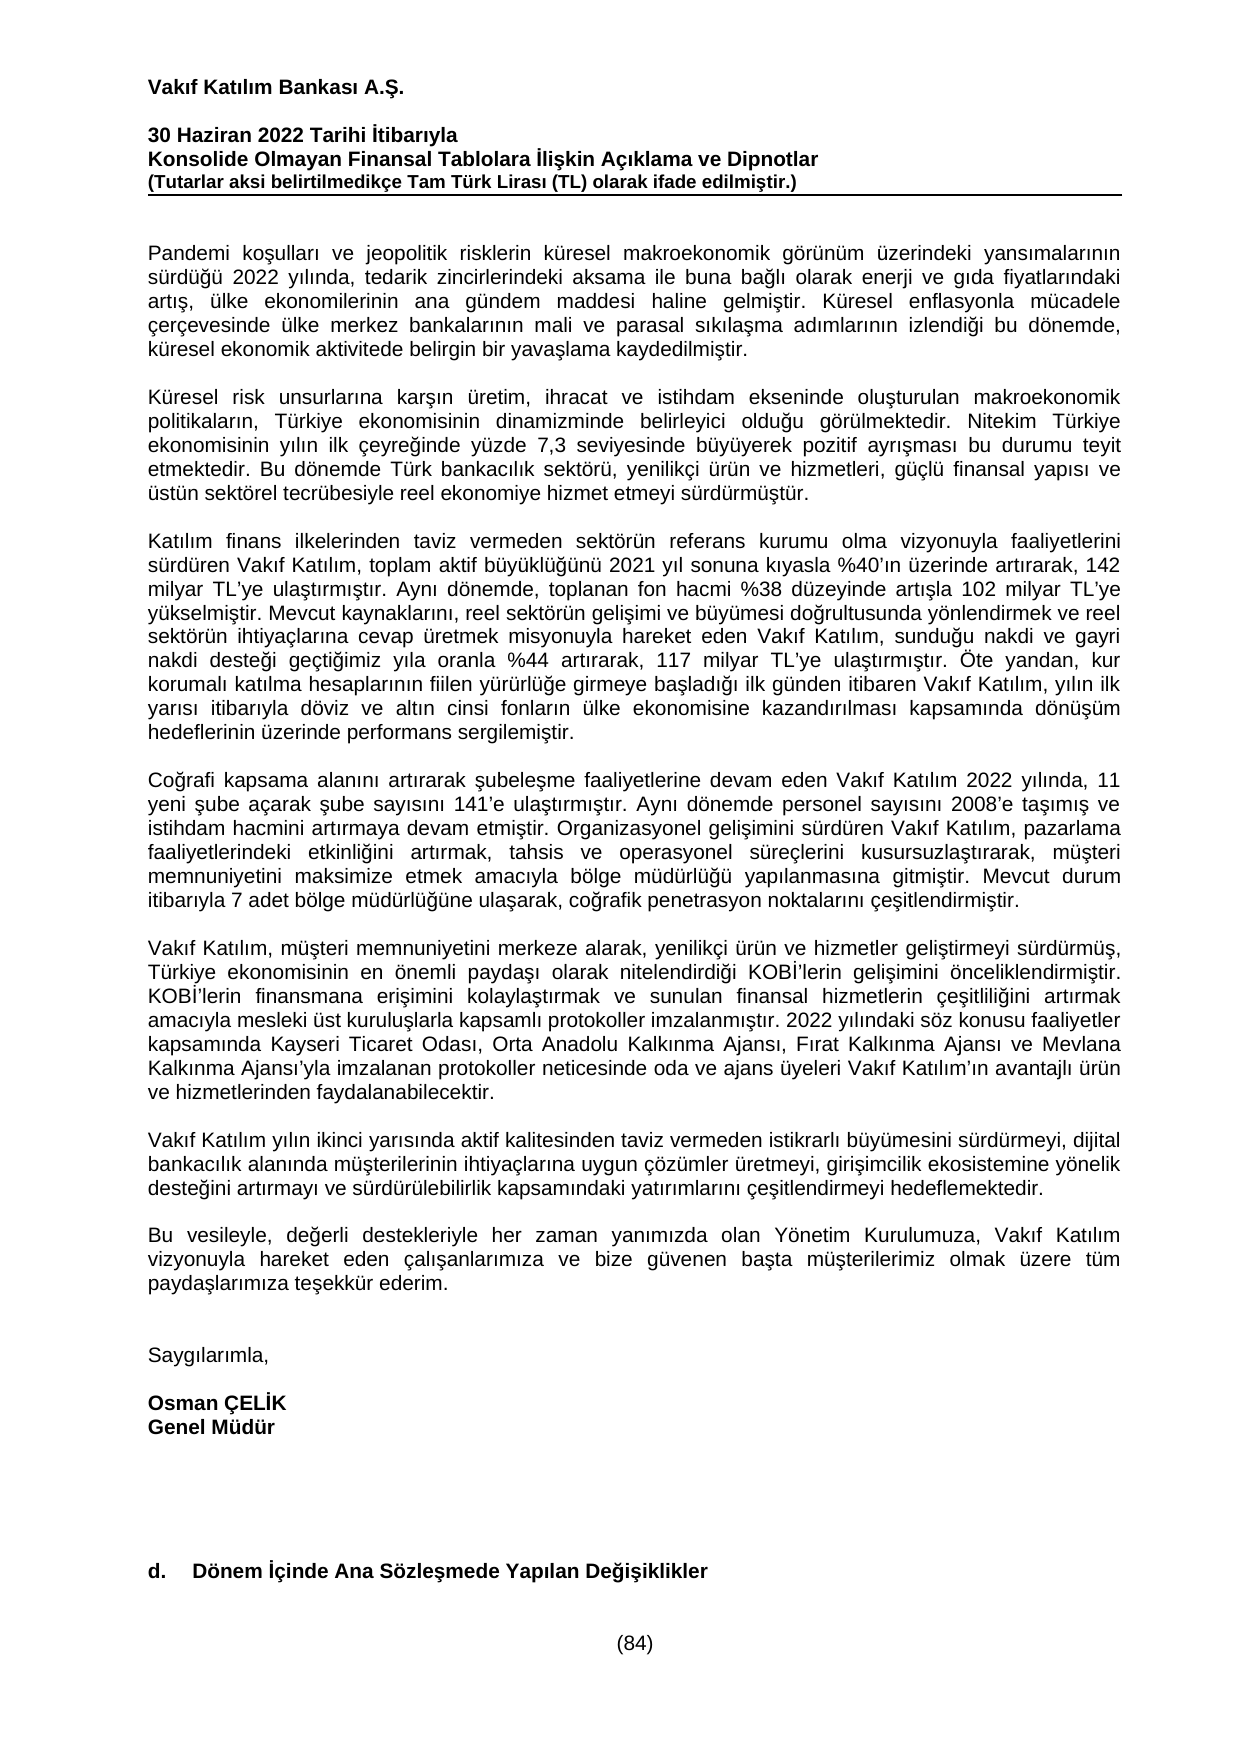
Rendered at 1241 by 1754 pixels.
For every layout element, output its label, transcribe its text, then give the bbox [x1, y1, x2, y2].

text Coğrafi kapsama alanını artırarak şubeleşme faaliyetlerine devam eden Vakıf Katılım 2022 yılında, 11 yeni şube açarak şube sayısını 141’e ulaştırmıştır. Aynı dönemde personel sayısını 2008’e taşımış ve istihdam hacmini artırmaya devam etmiştir. Organizasyonel gelişimini sürdüren Vakıf Katılım, pazarlama faaliyetlerindeki etkinliğini artırmak, tahsis ve operasyonel süreçlerini kusursuzlaştırarak, müşteri memnuniyetini maksimize etmek amacıyla bölge müdürlüğü yapılanmasına gitmiştir. Mevcut durum itibarıyla 7 adet bölge müdürlüğüne ulaşarak, coğrafik penetrasyon noktalarını çeşitlendirmiştir. [148, 768, 1122, 912]
text Vakıf Katılım yılın ikinci yarısında aktif kalitesinden taviz vermeden istikrarlı büyümesini sürdürmeyi, dijital bankacılık alanında müşterilerinin ihtiyaçlarına uygun çözümler üretmeyi, girişimcilik ekosistemine yönelik desteğini artırmayı ve sürdürülebilirlik kapsamındaki yatırımlarını çeşitlendirmeyi hedeflemektedir. [148, 1127, 1122, 1199]
text Bu vesileyle, değerli destekleriyle her zaman yanımızda olan Yönetim Kurulumuza, Vakıf Katılım vizyonuyla hareket eden çalışanlarımıza ve bize güvenen başta müşterilerimiz olmak üzere tüm paydaşlarımıza teşekkür ederim. [148, 1223, 1122, 1295]
text Vakıf Katılım, müşteri memnuniyetini merkeze alarak, yenilikçi ürün ve hizmetler geliştirmeyi sürdürmüş, Türkiye ekonomisinin en önemli paydaşı olarak nitelendirdiği KOBİ’lerin gelişimini önceliklendirmiştir. KOBİ’lerin finansmana erişimini kolaylaştırmak ve sunulan finansal hizmetlerin çeşitliliğini artırmak amacıyla mesleki üst kuruluşlarla kapsamlı protokoller imzalanmıştır. 2022 yılındaki söz konusu faaliyetler kapsamında Kayseri Ticaret Odası, Orta Anadolu Kalkınma Ajansı, Fırat Kalkınma Ajansı ve Mevlana Kalkınma Ajansı’yla imzalanan protokoller neticesinde oda ve ajans üyeleri Vakıf Katılım’ın avantajlı ürün ve hizmetlerinden faydalanabilecektir. [148, 936, 1122, 1103]
text Katılım finans ilkelerinden taviz vermeden sektörün referans kurumu olma vizyonuyla faaliyetlerini sürdüren Vakıf Katılım, toplam aktif büyüklüğünü 2021 yıl sonuna kıyasla %40’ın üzerinde artırarak, 142 milyar TL’ye ulaştırmıştır. Aynı dönemde, toplanan fon hacmi %38 düzeyinde artışla 102 milyar TL’ye yükselmiştir. Mevcut kaynaklarını, reel sektörün gelişimi ve büyümesi doğrultusunda yönlendirmek ve reel sektörün ihtiyaçlarına cevap üretmek misyonuyla hareket eden Vakıf Katılım, sunduğu nakdi ve gayri nakdi desteği geçtiğimiz yıla oranla %44 artırarak, 117 milyar TL’ye ulaştırmıştır. Öte yandan, kur korumalı katılma hesaplarının fiilen yürürlüğe girmeye başladığı ilk günden itibaren Vakıf Katılım, yılın ilk yarısı itibarıyla döviz ve altın cinsi fonların ülke ekonomisine kazandırılması kapsamında dönüşüm hedeflerinin üzerinde performans sergilemiştir. [148, 528, 1122, 744]
text Genel Müdür [148, 1415, 1122, 1439]
text Pandemi koşulları ve jeopolitik risklerin küresel makroekonomik görünüm üzerindeki yansımalarının sürdüğü 2022 yılında, tedarik zincirlerindeki aksama ile buna bağlı olarak enerji ve gıda fiyatlarındaki artış, ülke ekonomilerinin ana gündem maddesi haline gelmiştir. Küresel enflasyonla mücadele çerçevesinde ülke merkez bankalarının mali ve parasal sıkılaşma adımlarının izlendiği bu dönemde, küresel ekonomik aktivitede belirgin bir yavaşlama kaydedilmiştir. [148, 241, 1122, 361]
text Osman ÇELİK [148, 1391, 1122, 1415]
list Dönem İçinde Ana Sözleşmede Yapılan Değişiklikler [148, 1559, 1122, 1583]
text Küresel risk unsurlarına karşın üretim, ihracat ve istihdam ekseninde oluşturulan makroekonomik politikaların, Türkiye ekonomisinin dinamizminde belirleyici olduğu görülmektedir. Nitekim Türkiye ekonomisinin yılın ilk çeyreğinde yüzde 7,3 seviyesinde büyüyerek pozitif ayrışması bu durumu teyit etmektedir. Bu dönemde Türk bankacılık sektörü, yenilikçi ürün ve hizmetleri, güçlü finansal yapısı ve üstün sektörel tecrübesiyle reel ekonomiye hizmet etmeyi sürdürmüştür. [148, 385, 1122, 504]
text Saygılarımla, [148, 1343, 1122, 1367]
